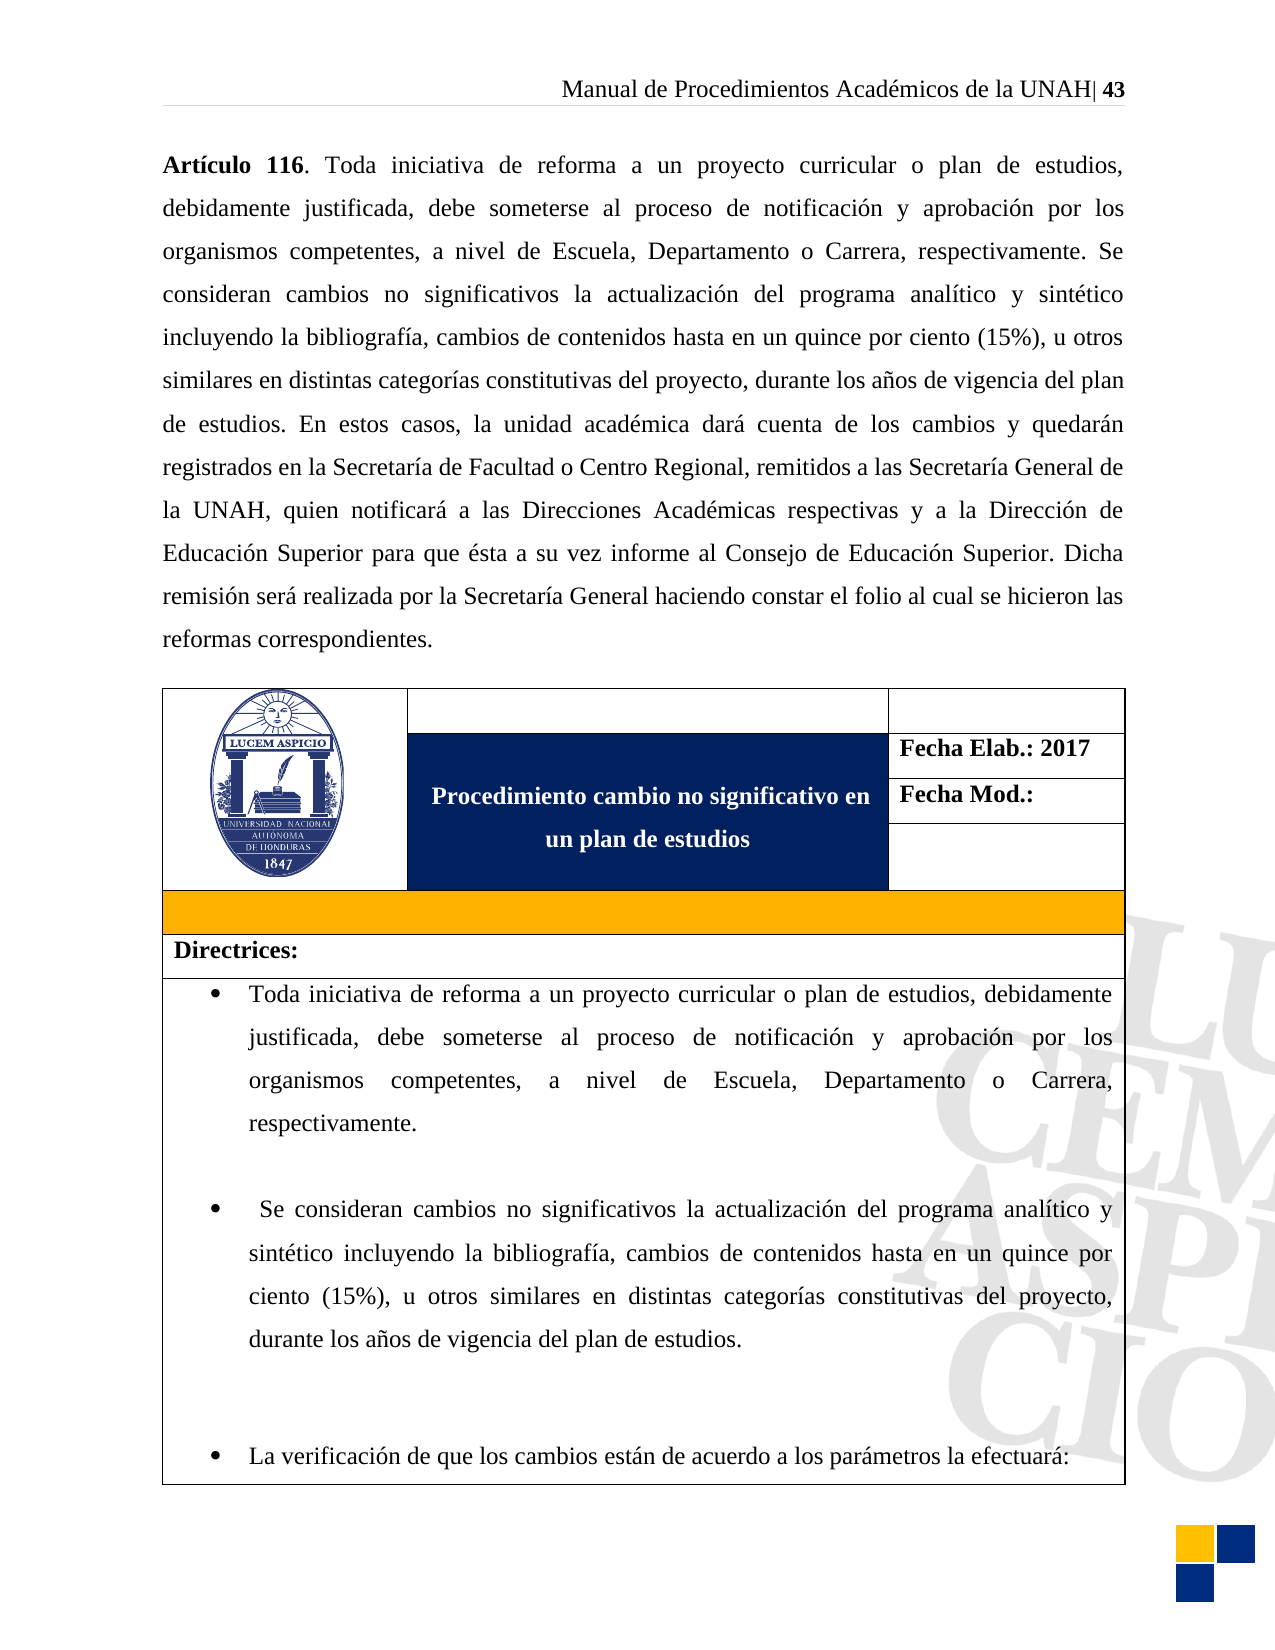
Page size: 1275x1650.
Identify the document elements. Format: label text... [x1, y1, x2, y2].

text Artículo 116. Toda iniciativa de reforma a un proyecto curricular o plan de estudios, debidamente justificada, debe someterse al proceso de notificación y aprobación por los organismos competentes, a nivel de Escuela, Departamento o Carrera, respectivamente. Se consideran cambios no significativos la actualización del programa analítico y sintético incluyendo la bibliografía, cambios de contenidos hasta en un quince por ciento (15%), u otros similares en distintas categorías constitutivas del proyecto, durante los años de vigencia del plan de estudios. En estos casos, la unidad académica dará cuenta de los cambios y quedarán registrados en la Secretaría de Facultad o Centro Regional, remitidos a las Secretaría General de la UNAH, quien notificará a las Direcciones Académicas respectivas y a la Dirección de Educación Superior para que ésta a su vez informe al Consejo de Educación Superior. Dicha remisión será realizada por la Secretaría General haciendo constar el folio al cual se hicieron las reformas correspondientes. [162, 150, 1125, 653]
table_cell Procedimiento cambio no significativo en un plan de estudios [408, 734, 888, 890]
picture [365, 840, 1275, 1492]
table_cell [163, 891, 1124, 934]
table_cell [163, 979, 1124, 1484]
table_cell Directrices: [163, 935, 1124, 978]
table_cell Fecha Mod.: [889, 779, 1124, 823]
table_header [889, 689, 1124, 732]
table_header [408, 689, 888, 732]
table_header [163, 689, 407, 890]
table_cell Fecha Elab.: 2017 [889, 734, 1124, 778]
table_cell [889, 824, 1124, 890]
